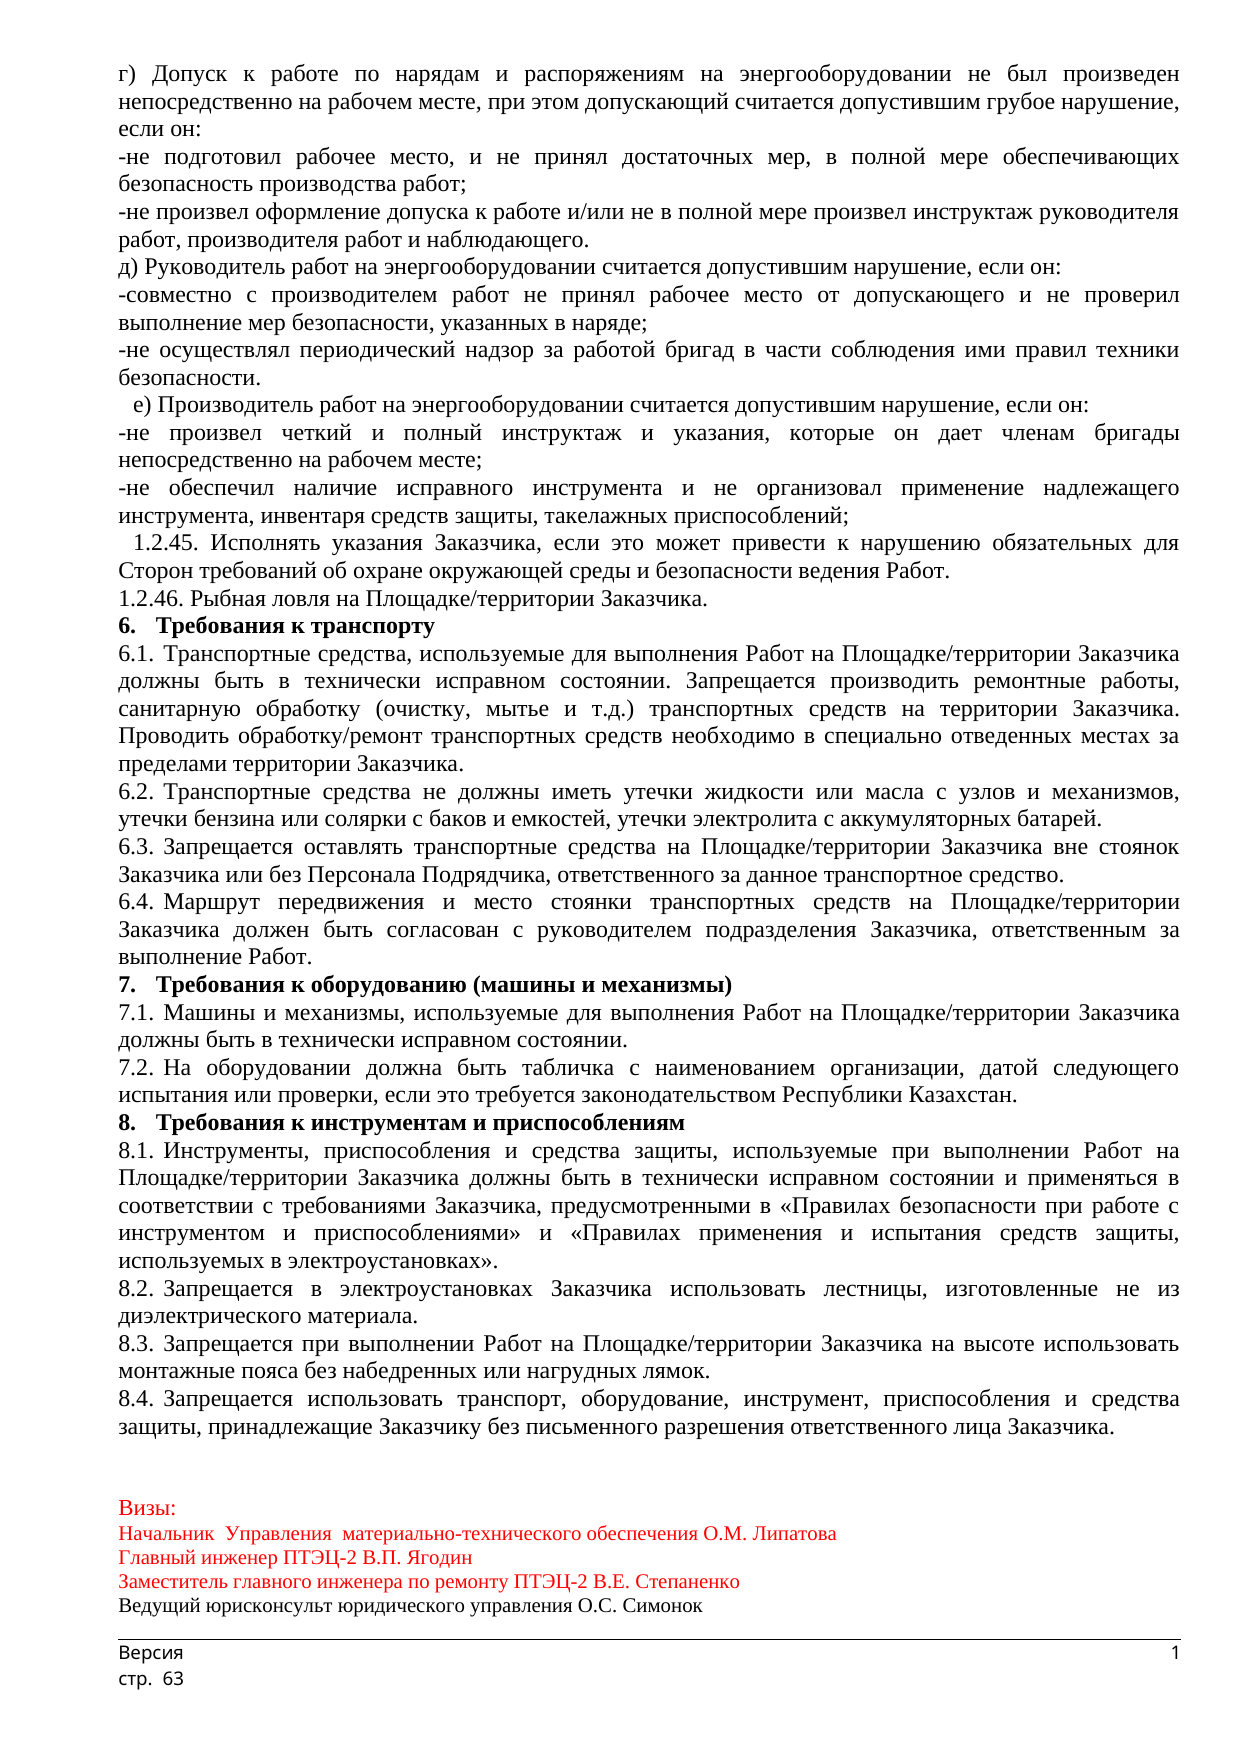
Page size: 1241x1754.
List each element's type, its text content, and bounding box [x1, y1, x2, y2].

text д) Руководитель работ на энергооборудовании считается допустившим нарушение, если он: [118, 252, 1181, 280]
list Запрещается в электроустановках Заказчика использовать лестницы, изготовленные не из диэлектрического материала. [118, 1274, 1181, 1329]
list Машины и механизмы, используемые для выполнения Работ на Площадке/территории Заказчика должны быть в технически исправном состоянии. [118, 998, 1181, 1053]
list е) Производитель работ на энергооборудовании считается допустившим нарушение, если он: [118, 390, 1181, 418]
text -не произвел четкий и полный инструктаж и указания, которые он дает членам бригады непосредственно на рабочем месте; [118, 418, 1181, 473]
list Требования к транспорту [118, 611, 1181, 639]
list Маршрут передвижения и место стоянки транспортных средств на Площадке/территории Заказчика должен быть согласован с руководителем подразделения Заказчика, ответственным за выполнение Работ. [118, 887, 1181, 970]
text -совместно с производителем работ не принял рабочее место от допускающего и не проверил выполнение мер безопасности, указанных в наряде; [118, 280, 1181, 335]
text Начальник Управления материально-технического обеспечения О.М. Липатова [118, 1521, 1181, 1545]
text Заместитель главного инженера по ремонту ПТЭЦ-2 В.Е. Степаненко [118, 1569, 1181, 1593]
text -не произвел оформление допуска к работе и/или не в полной мере произвел инструктаж руководителя работ, производителя работ и наблюдающего. [118, 197, 1181, 252]
text г) Допуск к работе по нарядам и распоряжениям на энергооборудовании не был произведен непосредственно на рабочем месте, при этом допускающий считается допустившим грубое нарушение, если он: [118, 59, 1181, 142]
list Требования к инструментам и приспособлениям [118, 1108, 1181, 1136]
list Транспортные средства не должны иметь утечки жидкости или масла с узлов и механизмов, утечки бензина или солярки с баков и емкостей, утечки электролита с аккумуляторных батарей. [118, 777, 1181, 832]
list Транспортные средства, используемые для выполнения Работ на Площадке/территории Заказчика должны быть в технически исправном состоянии. Запрещается производить ремонтные работы, санитарную обработку (очистку, мытье и т.д.) транспортных средств на территории Заказчика. Проводить обработку/ремонт транспортных средств необходимо в специально отведенных местах за пределами территории Заказчика. [118, 639, 1181, 777]
list Запрещается при выполнении Работ на Площадке/территории Заказчика на высоте использовать монтажные пояса без набедренных или нагрудных лямок. [118, 1329, 1181, 1384]
text Визы: [118, 1494, 1181, 1521]
list Запрещается оставлять транспортные средства на Площадке/территории Заказчика вне стоянок Заказчика или без Персонала Подрядчика, ответственного за данное транспортное средство. [118, 832, 1181, 887]
text 1.2.46. Рыбная ловля на Площадке/территории Заказчика. [118, 583, 1181, 611]
list Инструменты, приспособления и средства защиты, используемые при выполнении Работ на Площадке/территории Заказчика должны быть в технически исправном состоянии и применяться в соответствии с требованиями Заказчика, предусмотренными в «Правилах безопасности при работе с инструментом и приспособлениями» и «Правилах применения и испытания средств защиты, используемых в электроустановках». [118, 1136, 1181, 1274]
text -не подготовил рабочее место, и не принял достаточных мер, в полной мере обеспечивающих безопасность производства работ; [118, 142, 1181, 197]
text 1.2.45. Исполнять указания Заказчика, если это может привести к нарушению обязательных для Сторон требований об охране окружающей среды и безопасности ведения Работ. [118, 528, 1181, 583]
list Запрещается использовать транспорт, оборудование, инструмент, приспособления и средства защиты, принадлежащие Заказчику без письменного разрешения ответственного лица Заказчика. [118, 1384, 1181, 1439]
list На оборудовании должна быть табличка с наименованием организации, датой следующего испытания или проверки, если это требуется законодательством Республики Казахстан. [118, 1053, 1181, 1108]
text Ведущий юрисконсульт юридического управления О.С. Симонок [118, 1593, 1181, 1617]
list Требования к оборудованию (машины и механизмы) [118, 970, 1181, 998]
text -не осуществлял периодический надзор за работой бригад в части соблюдения ими правил техники безопасности. [118, 335, 1181, 390]
text Главный инженер ПТЭЦ-2 В.П. Ягодин [118, 1545, 1181, 1569]
